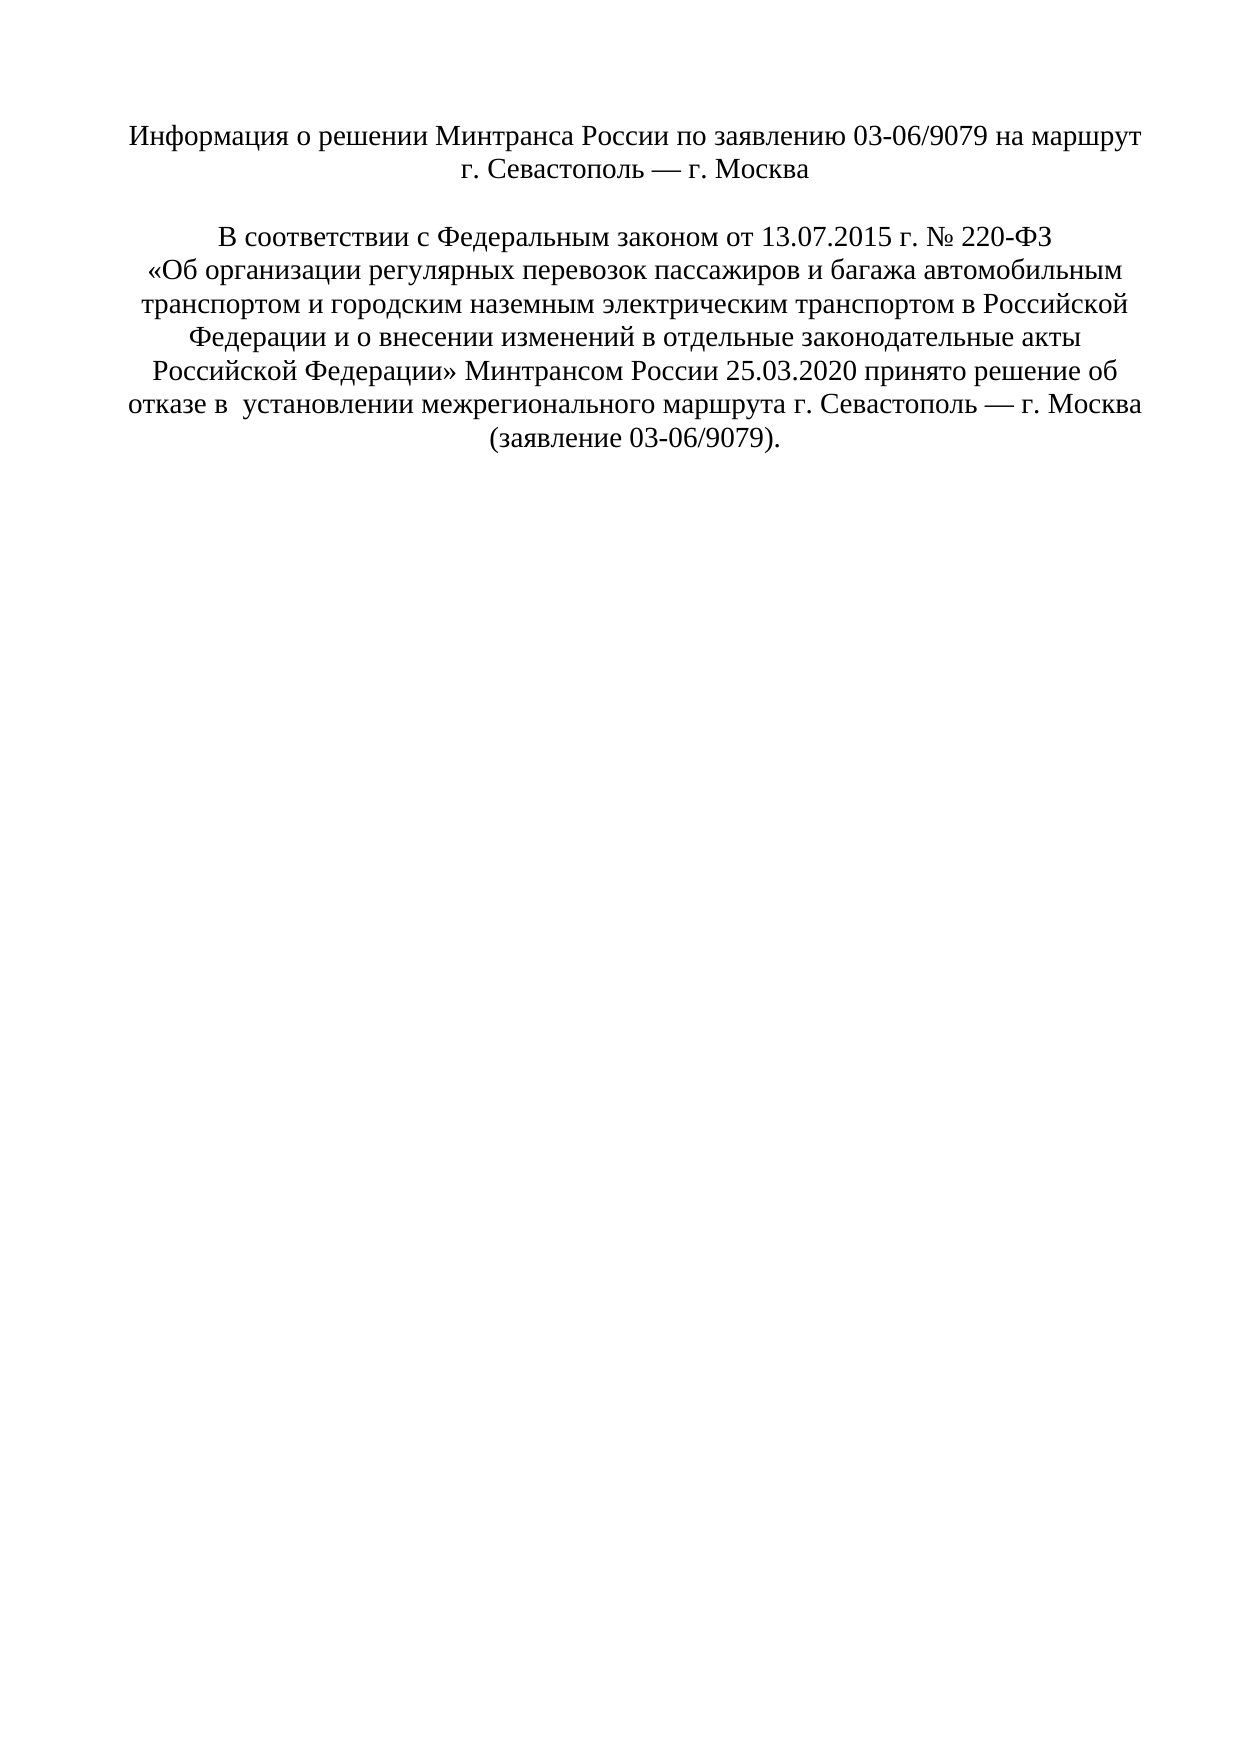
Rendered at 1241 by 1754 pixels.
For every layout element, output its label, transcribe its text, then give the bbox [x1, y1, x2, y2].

text В соответствии с Федеральным законом от 13.07.2015 г. № 220-ФЗ «Об организации регулярных перевозок пассажиров и багажа автомобильным транспортом и городским наземным электрическим транспортом в Российской Федерации и о внесении изменений в отдельные законодательные акты Российской Федерации» Минтрансом России 25.03.2020 принято решение об отказе в установлении межрегионального маршрута г. Севастополь — г. Москва (заявление 03-06/9079). [118, 219, 1152, 453]
text Информация о решении Минтранса России по заявлению 03-06/9079 на маршрут г. Севастополь — г. Москва [118, 118, 1152, 185]
